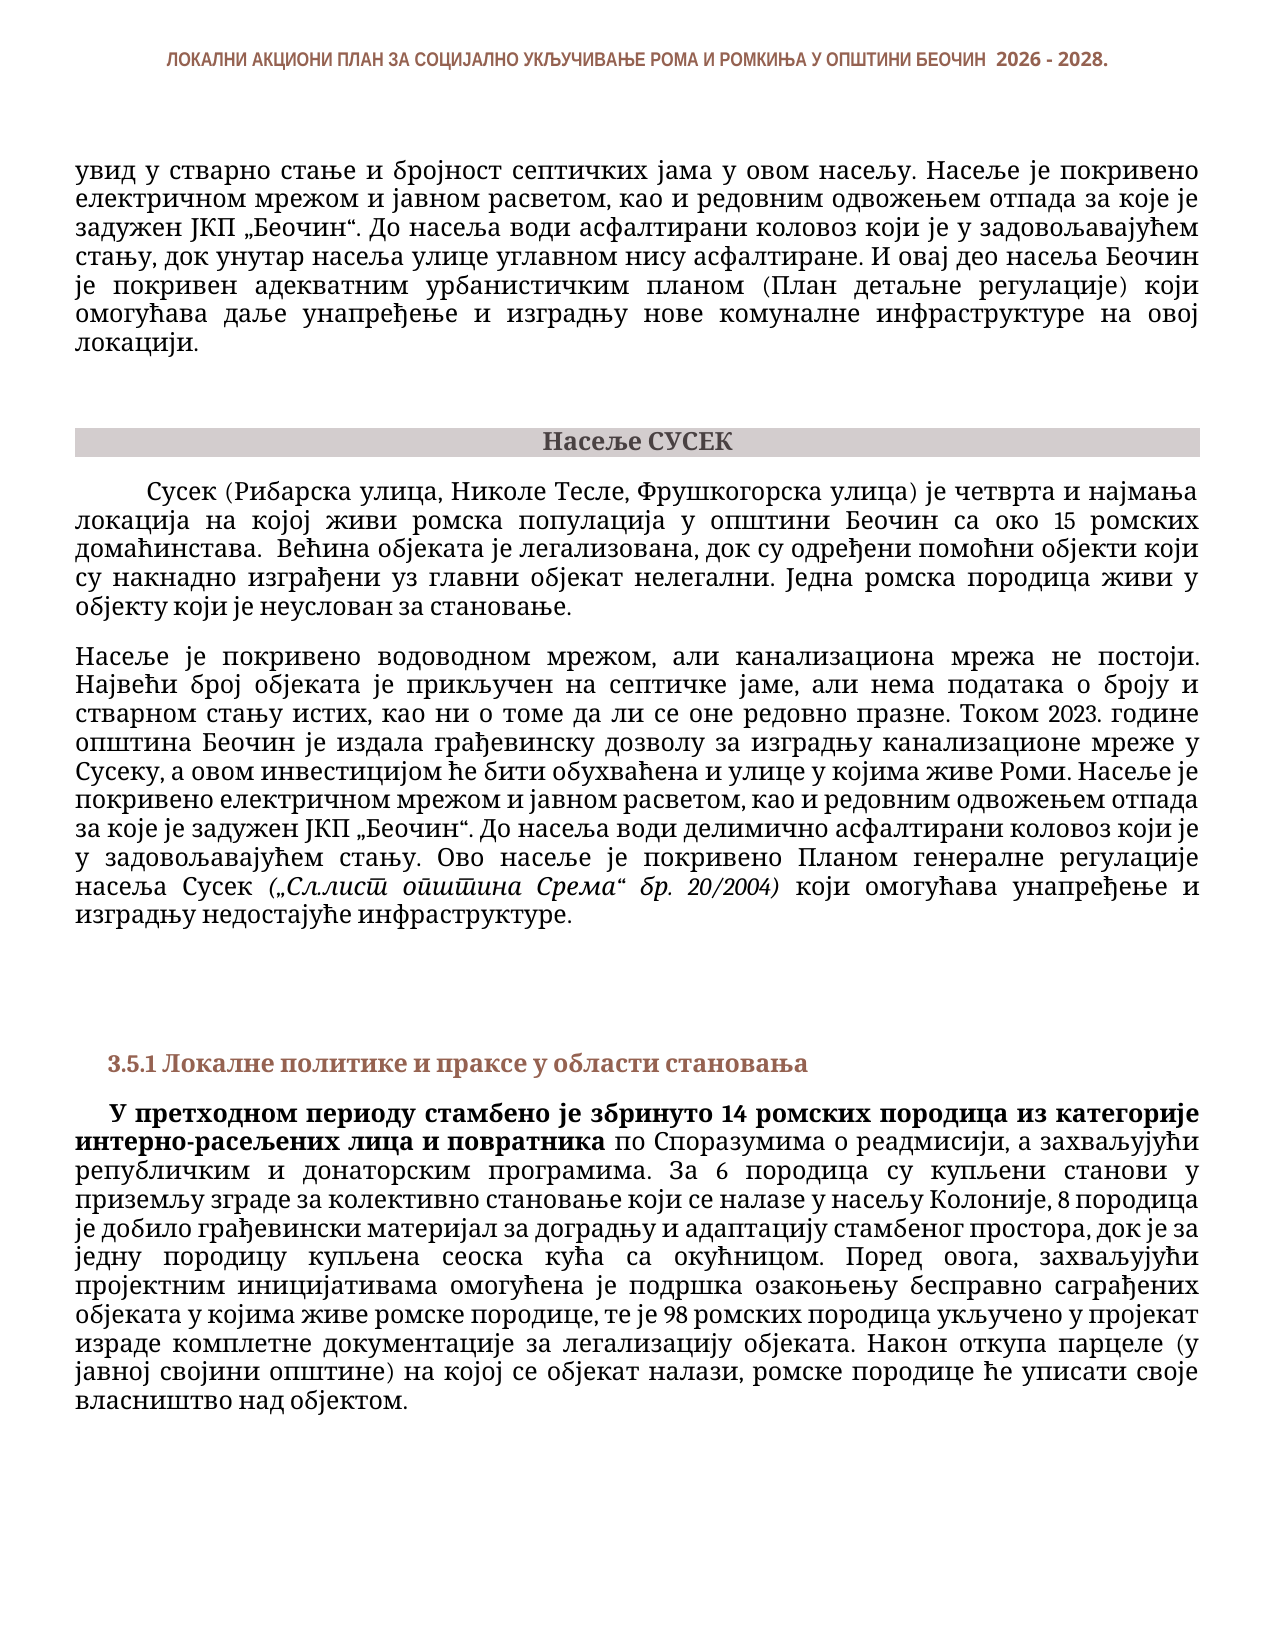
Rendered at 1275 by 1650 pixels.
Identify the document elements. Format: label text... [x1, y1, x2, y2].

text Насеље је покривено водоводном мрежом, али канализациона мрежа не постоји. Највећи број објеката је прикључен на септичке јаме, али нема података о броју и стварном стању истих, као ни о томе да ли се оне редовно празне. Током 2023. године општина Беочин је издала грађевинску дозволу за изградњу канализационе мреже у Сусеку, а овом инвестицијом ће бити обухваћена и улице у којима живе Роми. Насеље је покривено електричном мрежом и јавном расветом, као и редовним одвожењем отпада за које је задужен ЈКП „Беочин“. До насеља води делимично асфалтирани коловоз који је у задовољавајућем стању. Ово насеље је покривено Планом генералне регулације насеља Сусек („Сл.лист општина Срема“ бр. 20/2004) који омогућава унапређење и изградњу недостајуће инфраструктуре. [75, 642, 1200, 930]
text У претходном периоду стамбено је збринуто 14 ромских породица из категорије интерно-расељених лица и повратника по Споразумима о реадмисији, а захваљујући републичким и донаторским програмима. За 6 породица су купљени станови у приземљу зграде за колективно становање који се налазе у насељу Колоније, 8 породица је добило грађевински материјал за доградњу и адаптацију стамбеног простора, док је за једну породицу купљена сеоска кућа са окућницом. Поред овога, захваљујући пројектним иницијативама омогућена је подршка озакоњењу бесправно саграђених објеката у којима живе ромске породице, те је 98 ромских породица укључено у пројекат израде комплетне документације за легализацију објеката. Након откупа парцеле (у јавној својини општине) на којој се објекат налази, ромске породице ће уписати своје власништво над објектом. [75, 1099, 1200, 1416]
text Насеље СУСЕК [75, 428, 1200, 457]
text 3.5.1 Локалне политике и праксе у области становања [75, 1050, 1200, 1079]
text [75, 157, 1200, 358]
text Сусек (Рибарска улица, Николе Тесле, Фрушкогорска улица) је четврта и најмања локација на којој живи ромска популација у општини Беочин са око 15 ромских домаћинстава. Већина објеката је легализована, док су одређени помоћни објекти који су накнадно изграђени уз главни објекат нелегални. Једна ромска породица живи у објекту који је неуслован за становање. [75, 478, 1200, 622]
